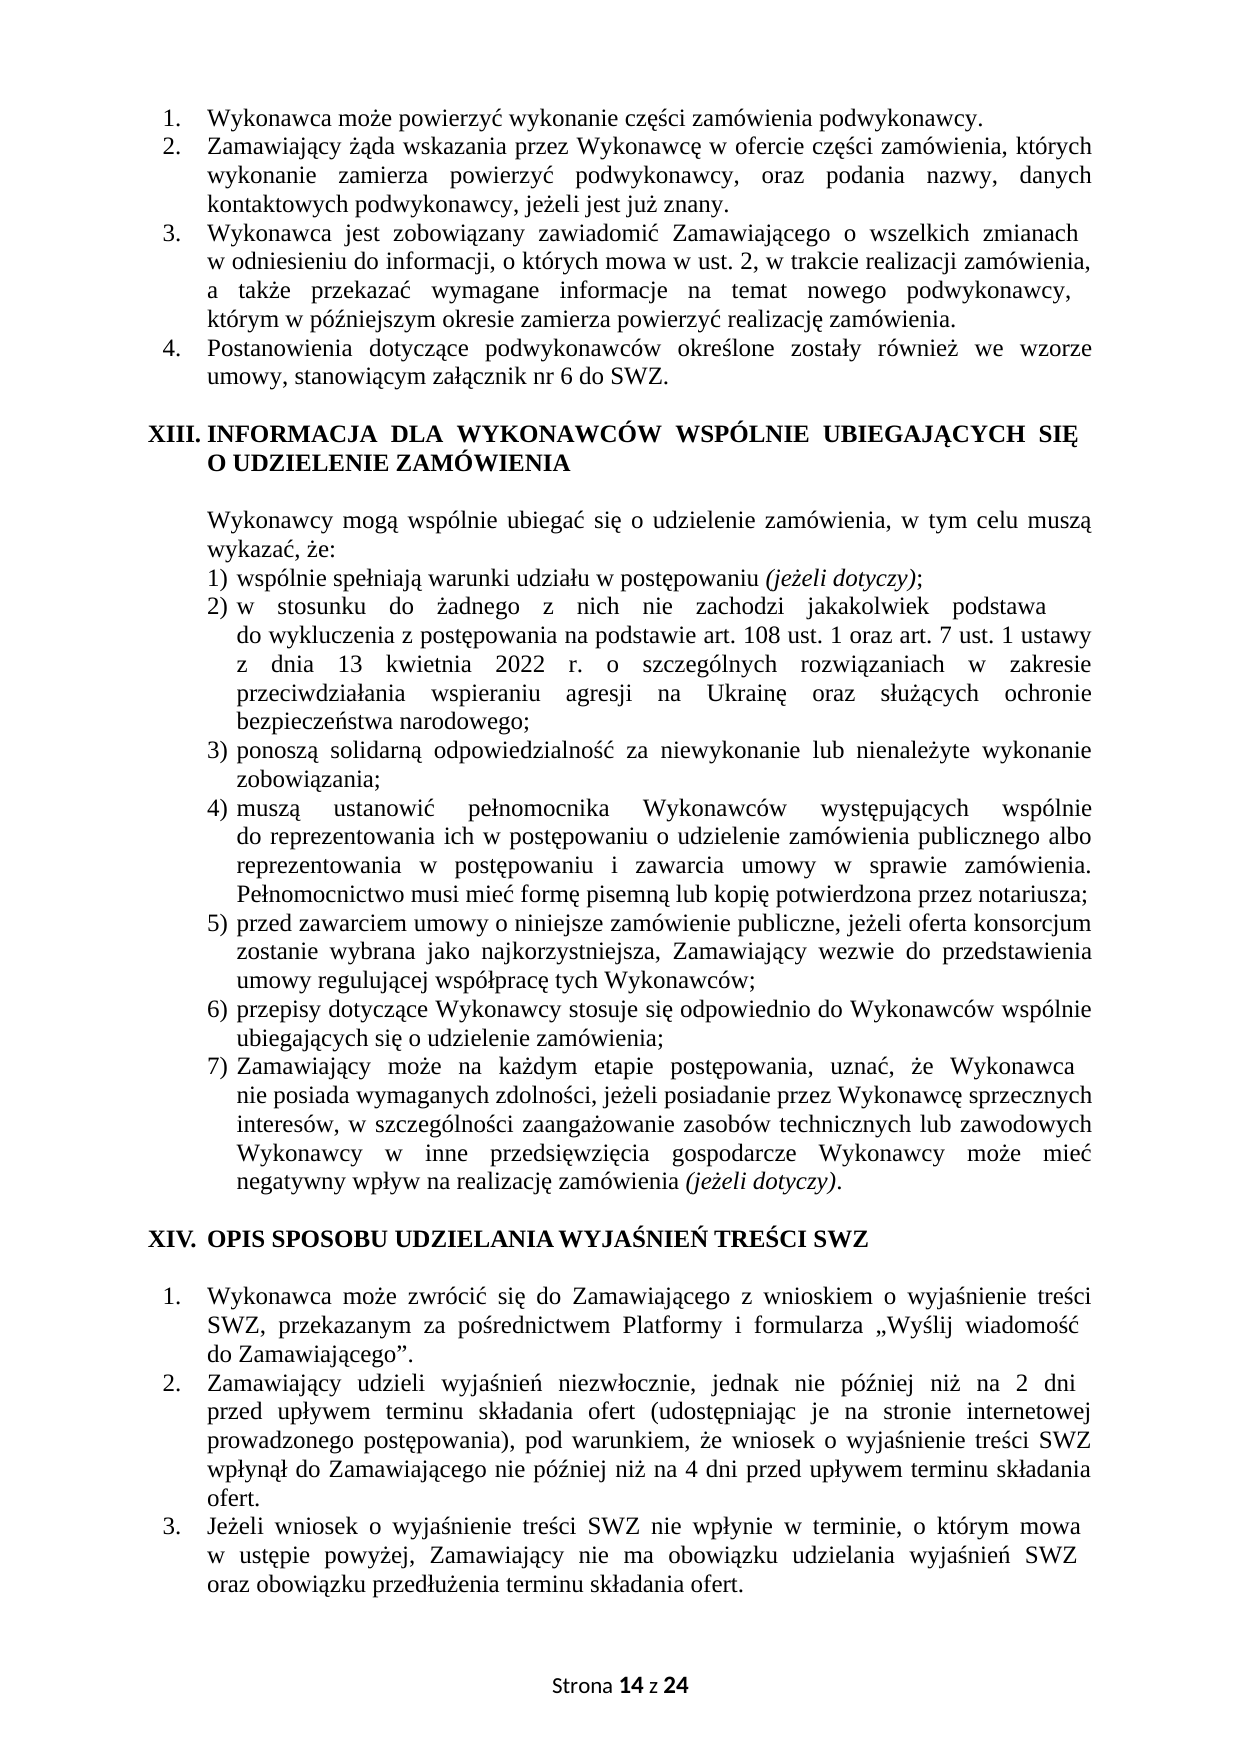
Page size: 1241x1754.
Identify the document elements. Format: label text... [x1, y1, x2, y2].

list ponoszą solidarną odpowiedzialność za niewykonanie lub nienależyte wykonanie zobowiązania; [207, 735, 1092, 793]
list przepisy dotyczące Wykonawcy stosuje się odpowiednio do Wykonawców wspólnie ubiegających się o udzielenie zamówienia; [207, 994, 1092, 1051]
list Zamawiający udzieli wyjaśnień niezwłocznie, jednak nie później niż na 2 dni przed upływem terminu składania ofert (udostępniając je na stronie internetowej prowadzonego postępowania), pod warunkiem, że wniosek o wyjaśnienie treści SWZ wpłynął do Zamawiającego nie później niż na 4 dni przed upływem terminu składania ofert. [162, 1368, 1092, 1511]
list przed zawarciem umowy o niniejsze zamówienie publiczne, jeżeli oferta konsorcjum zostanie wybrana jako najkorzystniejsza, Zamawiający wezwie do przedstawienia umowy regulującej współpracę tych Wykonawców; [207, 908, 1092, 994]
list Wykonawca jest zobowiązany zawiadomić Zamawiającego o wszelkich zmianach w odniesieniu do informacji, o których mowa w ust. 2, w trakcie realizacji zamówienia, a także przekazać wymagane informacje na temat nowego podwykonawcy, którym w późniejszym okresie zamierza powierzyć realizację zamówienia. [162, 218, 1092, 333]
list w stosunku do żadnego z nich nie zachodzi jakakolwiek podstawa do wykluczenia z postępowania na podstawie art. 108 ust. 1 oraz art. 7 ust. 1 ustawy z dnia 13 kwietnia 2022 r. o szczególnych rozwiązaniach w zakresie przeciwdziałania wspieraniu agresji na Ukrainę oraz służących ochronie bezpieczeństwa narodowego; [207, 591, 1092, 735]
list Wykonawca może powierzyć wykonanie części zamówienia podwykonawcy. [162, 103, 1092, 131]
list Jeżeli wniosek o wyjaśnienie treści SWZ nie wpłynie w terminie, o którym mowa w ustępie powyżej, Zamawiający nie ma obowiązku udzielania wyjaśnień SWZ oraz obowiązku przedłużenia terminu składania ofert. [162, 1511, 1092, 1598]
list Zamawiający żąda wskazania przez Wykonawcę w ofercie części zamówienia, których wykonanie zamierza powierzyć podwykonawcy, oraz podania nazwy, danych kontaktowych podwykonawcy, jeżeli jest już znany. [162, 131, 1092, 218]
text Wykonawcy mogą wspólnie ubiegać się o udzielenie zamówienia, w tym celu muszą wykazać, że: [207, 505, 1092, 563]
list INFORMACJA DLA WYKONAWCÓW WSPÓLNIE UBIEGAJĄCYCH SIĘ O UDZIELENIE ZAMÓWIENIA [148, 419, 1092, 476]
list muszą ustanowić pełnomocnika Wykonawców występujących wspólnie do reprezentowania ich w postępowaniu o udzielenie zamówienia publicznego albo reprezentowania w postępowaniu i zawarcia umowy w sprawie zamówienia. Pełnomocnictwo musi mieć formę pisemną lub kopię potwierdzona przez notariusza; [207, 793, 1092, 908]
list Zamawiający może na każdym etapie postępowania, uznać, że Wykonawca nie posiada wymaganych zdolności, jeżeli posiadanie przez Wykonawcę sprzecznych interesów, w szczególności zaangażowanie zasobów technicznych lub zawodowych Wykonawcy w inne przedsięwzięcia gospodarcze Wykonawcy może mieć negatywny wpływ na realizację zamówienia (jeżeli dotyczy). [207, 1051, 1092, 1195]
list OPIS SPOSOBU UDZIELANIA WYJAŚNIEŃ TREŚCI SWZ [148, 1224, 1092, 1253]
list wspólnie spełniają warunki udziału w postępowaniu (jeżeli dotyczy); [207, 563, 1092, 591]
list Wykonawca może zwrócić się do Zamawiającego z wnioskiem o wyjaśnienie treści SWZ, przekazanym za pośrednictwem Platformy i formularza „Wyślij wiadomość do Zamawiającego”. [162, 1281, 1092, 1368]
list Postanowienia dotyczące podwykonawców określone zostały również we wzorze umowy, stanowiącym załącznik nr 6 do SWZ. [162, 333, 1092, 390]
